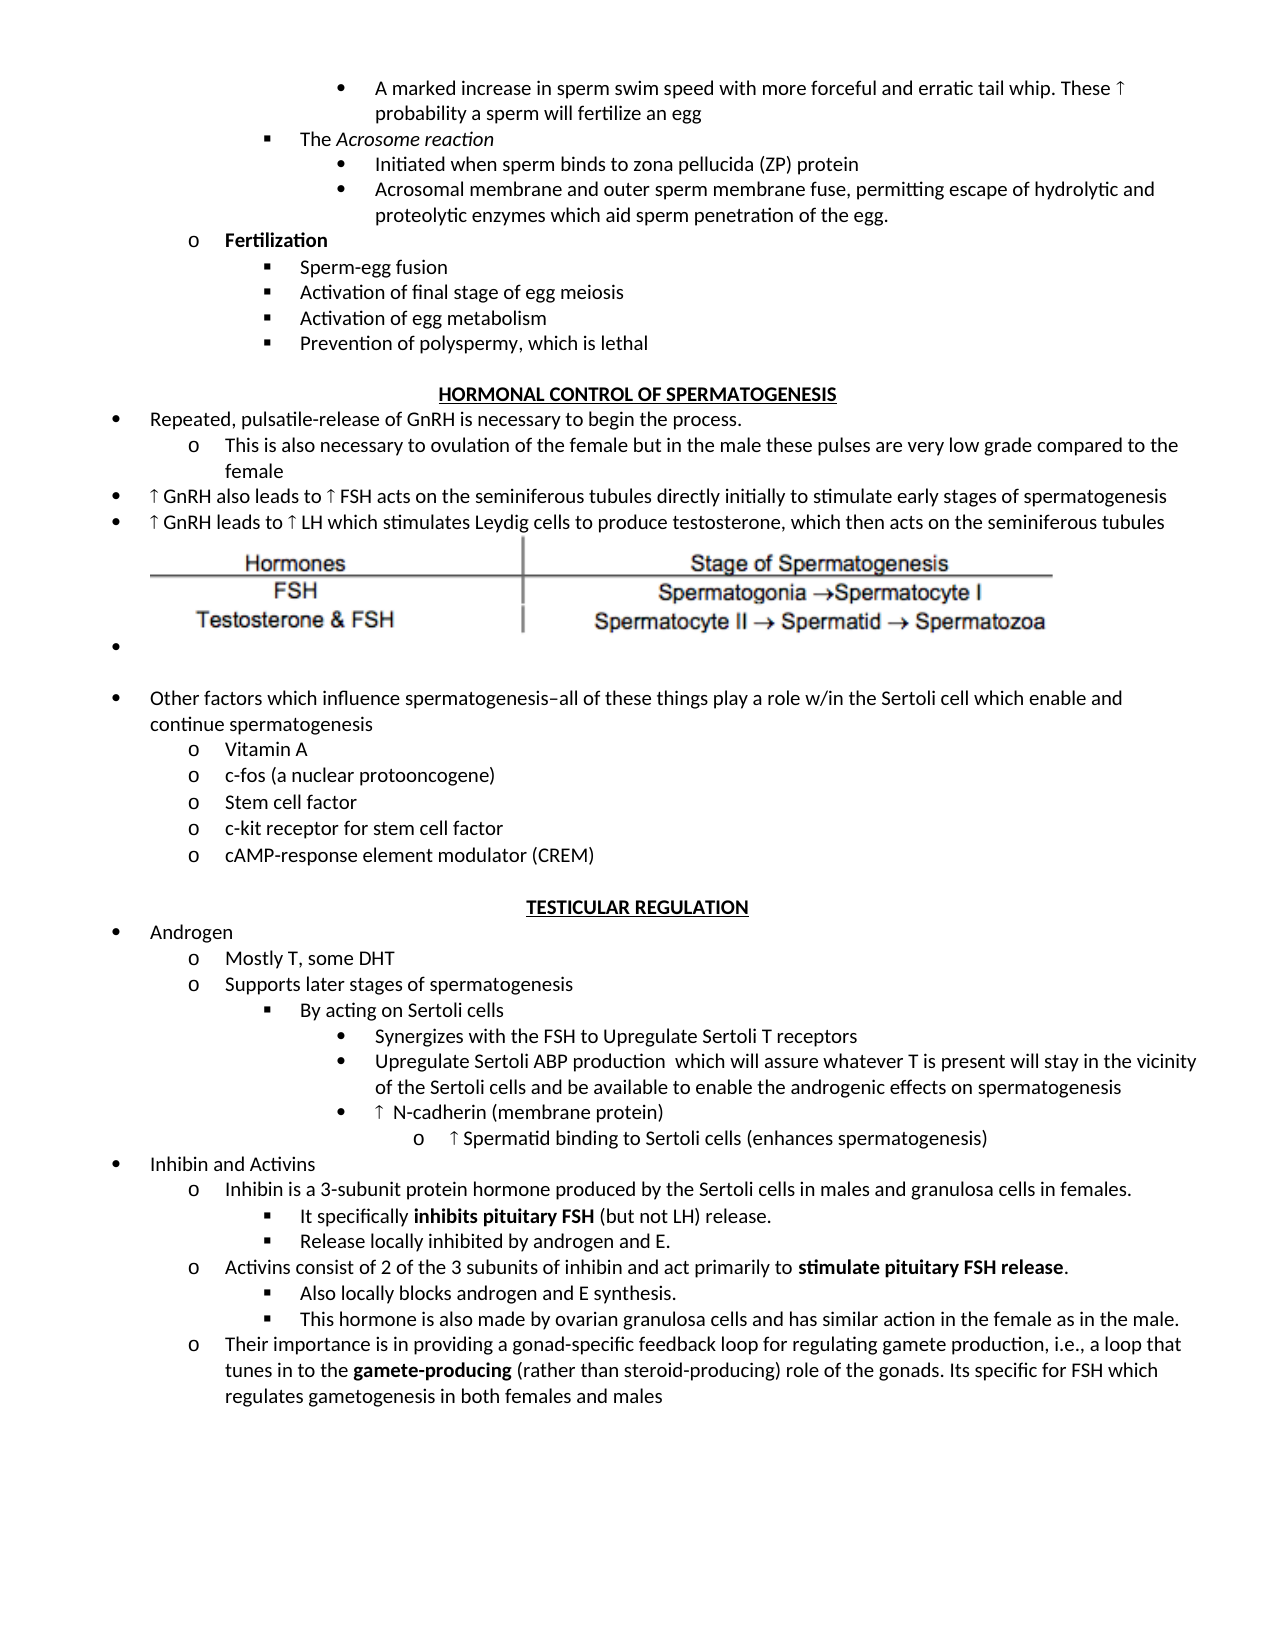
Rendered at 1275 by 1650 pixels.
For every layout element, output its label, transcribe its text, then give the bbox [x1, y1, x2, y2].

list c-kit receptor for stem cell factor [187, 816, 1200, 842]
list Inhibin and Activins [112, 1151, 1200, 1177]
list Androgen [112, 919, 1200, 945]
list cAMP-response element modulator (CREM) [187, 842, 1200, 868]
list N-cadherin (membrane protein) [337, 1099, 1200, 1125]
list Activation of final stage of egg meiosis [262, 279, 1200, 305]
list Activation of egg metabolism [262, 305, 1200, 330]
list Fertilization [187, 227, 1200, 254]
list Upregulate Sertoli ABP production which will assure whatever T is present will stay in the vicinity of the Sertoli cells and be available to enable the androgenic effects on spermatogenesis [337, 1048, 1200, 1099]
list Sperm-egg fusion [262, 254, 1200, 279]
list The Acrosome reaction [262, 126, 1200, 151]
list Release locally inhibited by androgen and E. [262, 1228, 1200, 1254]
text TESTICULAR REGULATION [75, 894, 1200, 919]
list Activins consist of 2 of the 3 subunits of inhibin and act primarily to stimulate pituitary FSH release. [187, 1254, 1200, 1280]
list GnRH also leads to FSH acts on the seminiferous tubules directly initially to stimulate early stages of spermatogenesis [112, 484, 1200, 509]
list Initiated when sperm binds to zona pellucida (ZP) protein [337, 151, 1200, 177]
list Their importance is in providing a gonad-specific feedback loop for regulating gamete production, i.e., a loop that tunes in to the gamete-producing (rather than steroid-producing) role of the gonads. Its specific for FSH which regulates gametogenesis in both females and males [187, 1331, 1200, 1408]
list This is also necessary to ovulation of the female but in the male these pulses are very low grade compared to the female [187, 432, 1200, 484]
list c-fos (a nuclear protooncogene) [187, 763, 1200, 789]
list Stem cell factor [187, 789, 1200, 816]
list Other factors which influence spermatogenesis–all of these things play a role w/in the Sertoli cell which enable and continue spermatogenesis [112, 685, 1200, 736]
text HORMONAL CONTROL OF SPERMATOGENESIS [75, 381, 1200, 406]
picture [150, 534, 1053, 655]
list Acrosomal membrane and outer sperm membrane fuse, permitting escape of hydrolytic and proteolytic enzymes which aid sperm penetration of the egg. [337, 177, 1200, 227]
list A marked increase in sperm swim speed with more forceful and erratic tail whip. These probability a sperm will fertilize an egg [337, 75, 1200, 126]
list By acting on Sertoli cells [262, 998, 1200, 1023]
list Also locally blocks androgen and E synthesis. [262, 1280, 1200, 1306]
list Spermatid binding to Sertoli cells (enhances spermatogenesis) [412, 1125, 1200, 1151]
list Repeated, pulsatile-release of GnRH is necessary to begin the process. [112, 406, 1200, 432]
list Supports later stages of spermatogenesis [187, 971, 1200, 998]
list It specifically inhibits pituitary FSH (but not LH) release. [262, 1203, 1200, 1228]
list This hormone is also made by ovarian granulosa cells and has similar action in the female as in the male. [262, 1306, 1200, 1331]
list Inhibin is a 3-subunit protein hormone produced by the Sertoli cells in males and granulosa cells in females. [187, 1177, 1200, 1203]
list Synergizes with the FSH to Upregulate Sertoli T receptors [337, 1023, 1200, 1048]
list Prevention of polyspermy, which is lethal [262, 330, 1200, 356]
list Mostly T, some DHT [187, 945, 1200, 971]
list Vitamin A [187, 736, 1200, 763]
list GnRH leads to LH which stimulates Leydig cells to produce testosterone, which then acts on the seminiferous tubules [112, 509, 1200, 534]
